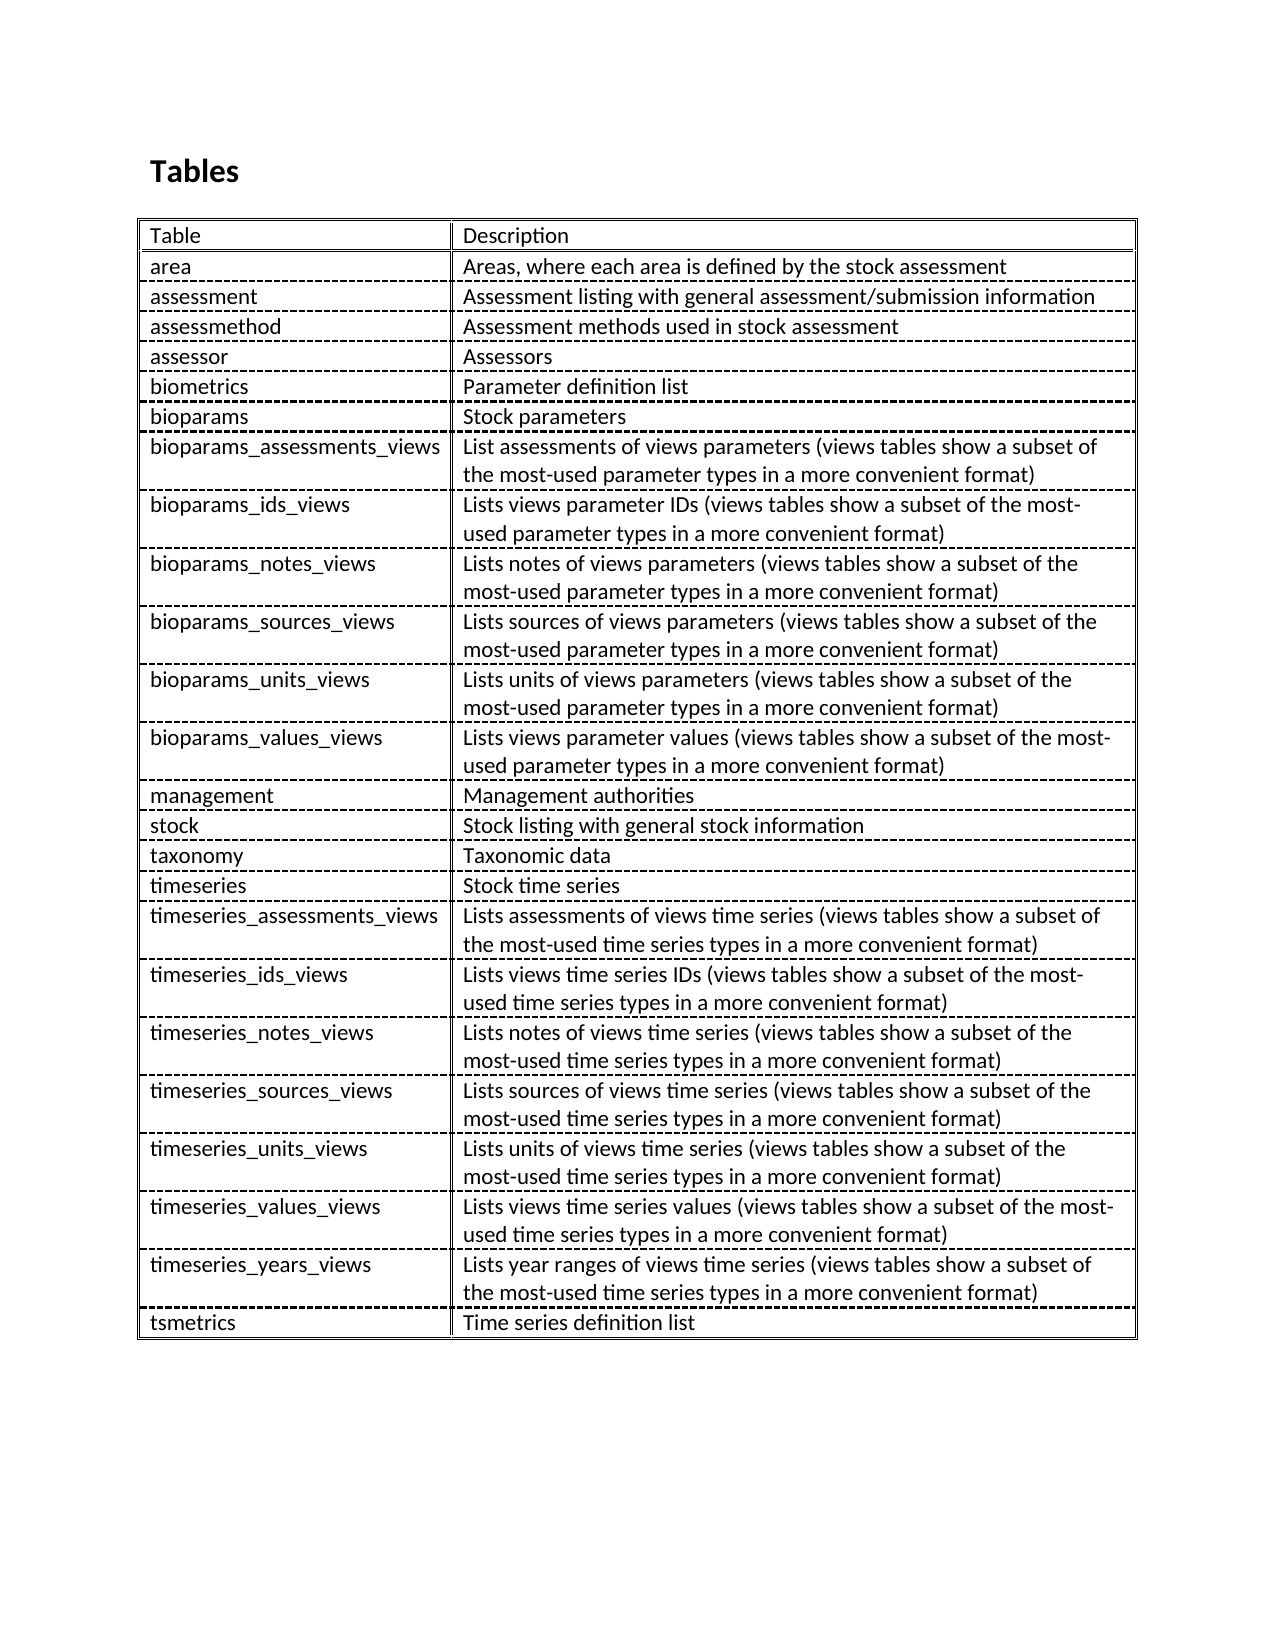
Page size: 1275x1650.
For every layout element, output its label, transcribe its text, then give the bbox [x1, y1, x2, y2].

table_cell Lists sources of views parameters (views tables show a subset of the most-used parameter types in a more convenient format) [453, 605, 1135, 663]
table_cell Lists views parameter values (views tables show a subset of the most-used parameter types in a more convenient format) [453, 721, 1135, 779]
table_cell timeseries_ids_views [140, 958, 450, 1016]
table_cell bioparams_values_views [140, 721, 450, 779]
table_cell List assessments of views parameters (views tables show a subset of the most-used parameter types in a more convenient format) [453, 430, 1135, 488]
table_cell timeseries_years_views [140, 1248, 450, 1306]
table_cell Management authorities [453, 779, 1135, 809]
table_header Description [452, 221, 1135, 249]
table_cell bioparams_ids_views [140, 489, 450, 547]
table_cell assessmethod [140, 310, 450, 340]
table_cell bioparams_notes_views [140, 547, 450, 605]
table_cell bioparams [140, 400, 450, 430]
table_cell tsmetrics [140, 1306, 452, 1337]
table_cell Lists sources of views time series (views tables show a subset of the most-used time series types in a more convenient format) [453, 1074, 1135, 1132]
table_cell bioparams_units_views [140, 663, 450, 721]
table_cell timeseries_values_views [140, 1190, 450, 1248]
table_cell Lists views time series values (views tables show a subset of the most-used time series types in a more convenient format) [453, 1190, 1135, 1248]
table_cell biometrics [140, 370, 450, 400]
table_cell bioparams_sources_views [140, 605, 450, 663]
table_cell management [140, 779, 450, 809]
table_cell Taxonomic data [453, 839, 1135, 869]
table_cell taxonomy [140, 839, 450, 869]
table_cell Assessment methods used in stock assessment [453, 310, 1135, 340]
table_cell Lists notes of views parameters (views tables show a subset of the most-used parameter types in a more convenient format) [453, 547, 1135, 605]
table_cell Time series definition list [452, 1306, 1135, 1337]
text Tables [150, 150, 1125, 191]
table_cell timeseries [140, 870, 450, 899]
table_cell timeseries_notes_views [140, 1016, 450, 1074]
table_cell area [140, 249, 450, 280]
table_cell Assessment listing with general assessment/submission information [453, 280, 1135, 310]
table_cell Stock parameters [453, 400, 1135, 430]
table_cell Lists units of views time series (views tables show a subset of the most-used time series types in a more convenient format) [453, 1132, 1135, 1190]
table_cell assessor [140, 340, 450, 370]
table_cell timeseries_units_views [140, 1132, 450, 1190]
table_cell Areas, where each area is defined by the stock assessment [453, 249, 1135, 280]
table_cell Lists year ranges of views time series (views tables show a subset of the most-used time series types in a more convenient format) [453, 1248, 1135, 1306]
table_cell Lists assessments of views time series (views tables show a subset of the most-used time series types in a more convenient format) [453, 900, 1135, 958]
table_cell Lists notes of views time series (views tables show a subset of the most-used time series types in a more convenient format) [453, 1016, 1135, 1074]
table_cell bioparams_assessments_views [140, 430, 450, 488]
table_header Table [140, 219, 452, 249]
table_cell Stock listing with general stock information [453, 809, 1135, 839]
table_cell Stock time series [453, 870, 1135, 899]
table_cell assessment [140, 280, 450, 310]
table_cell stock [140, 809, 450, 839]
table_cell Parameter definition list [453, 370, 1135, 400]
table_cell Lists units of views parameters (views tables show a subset of the most-used parameter types in a more convenient format) [453, 663, 1135, 721]
table_cell timeseries_sources_views [140, 1074, 450, 1132]
table_cell Assessors [453, 340, 1135, 370]
table_cell timeseries_assessments_views [140, 900, 450, 958]
table_cell Lists views parameter IDs (views tables show a subset of the most-used parameter types in a more convenient format) [453, 489, 1135, 547]
table_cell Lists views time series IDs (views tables show a subset of the most-used time series types in a more convenient format) [453, 958, 1135, 1016]
